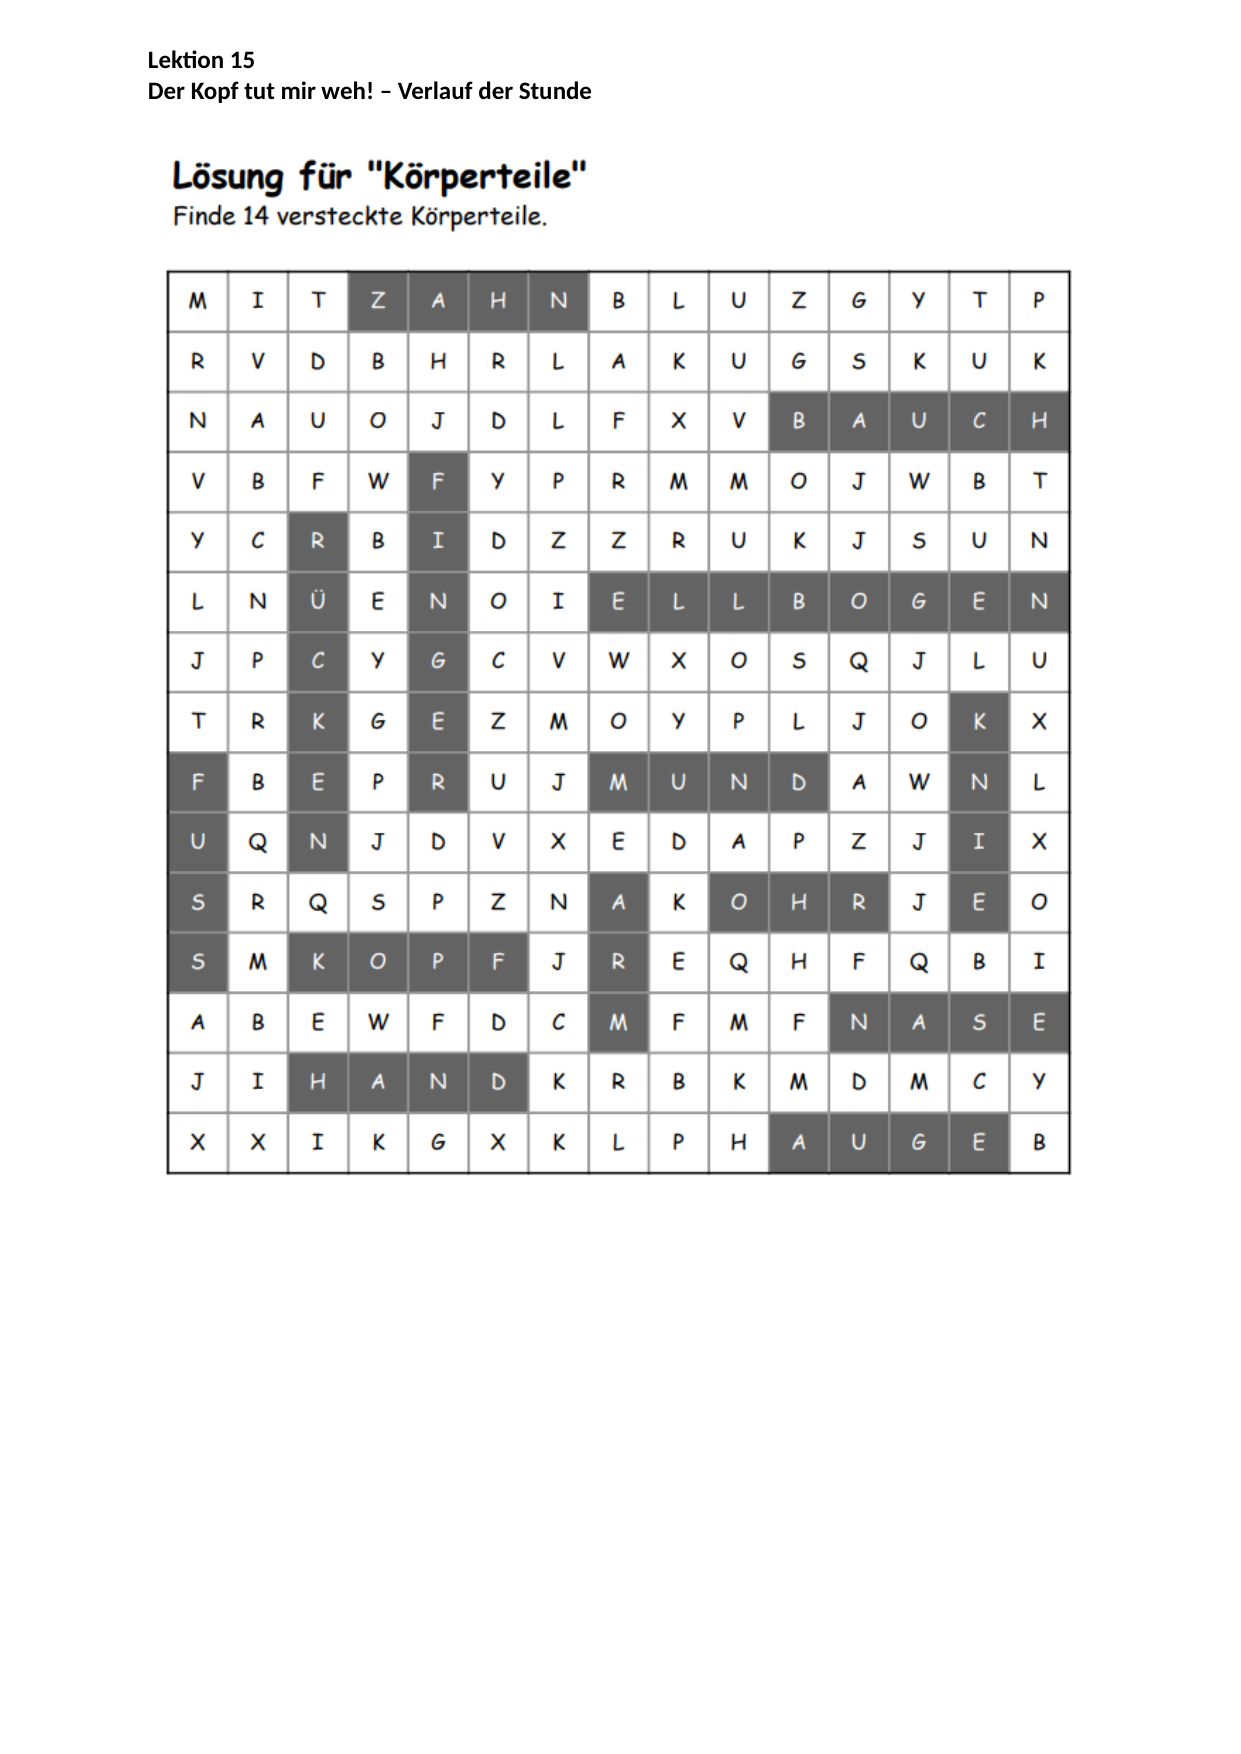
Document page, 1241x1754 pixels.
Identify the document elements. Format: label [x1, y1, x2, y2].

picture [147, 147, 1093, 1185]
